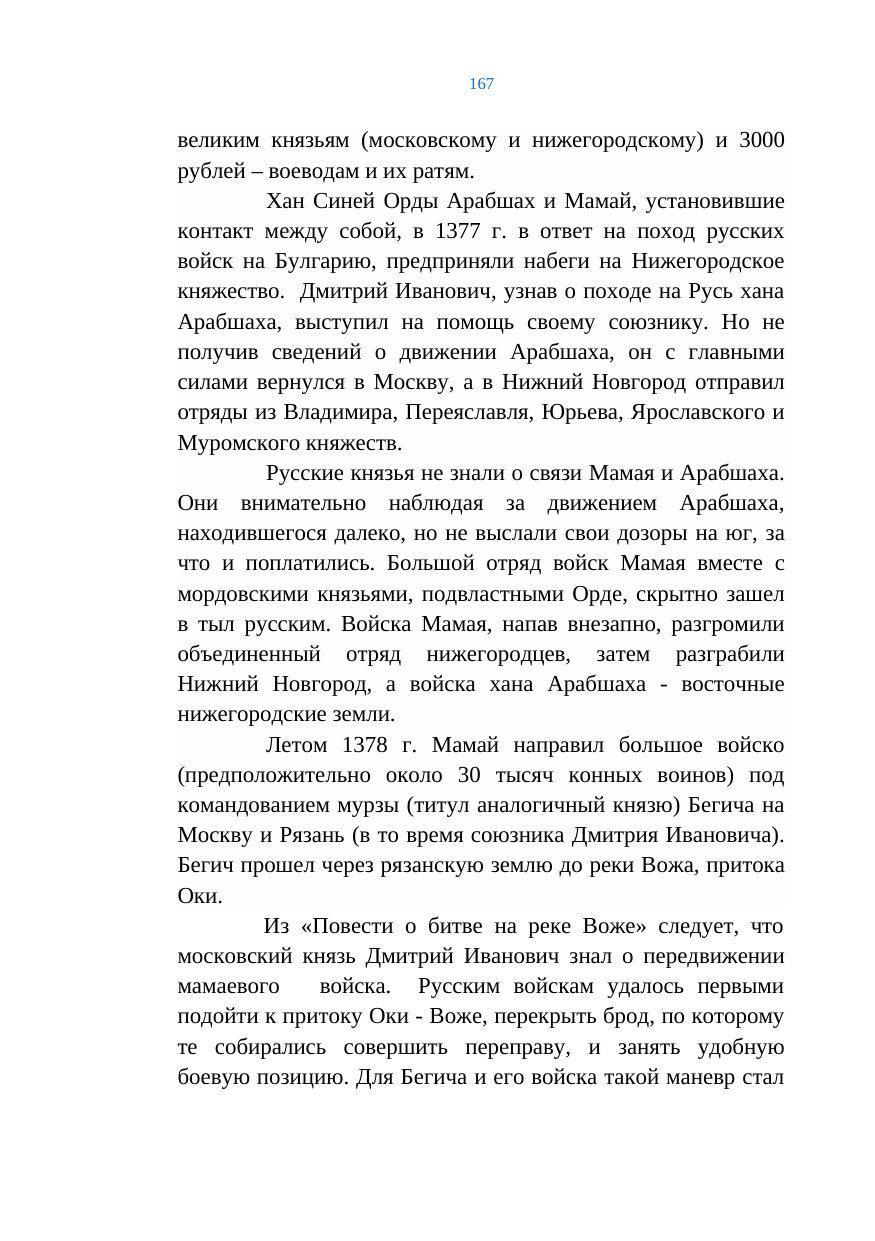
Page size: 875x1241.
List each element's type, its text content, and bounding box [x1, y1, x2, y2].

text Хан Синей Орды Арабшах и Мамай, установившие контакт между собой, в 1377 г. в ответ на поход русских войск на Булгарию, предприняли набеги на Нижегородское княжество. Дмитрий Иванович, узнав о походе на Русь хана Арабшаха, выступил на помощь своему союзнику. Но не получив сведений о движении Арабшаха, он с главными силами вернулся в Москву, а в Нижний Новгород отправил отряды из Владимира, Переяславля, Юрьева, Ярославского и Муромского княжеств. [177, 187, 786, 455]
text Русские князья не знали о связи Мамая и Арабшаха. Они внимательно наблюдая за движением Арабшаха, находившегося далеко, но не выслали свои дозоры на юг, за что и поплатились. Большой отряд войск Мамая вместе с мордовскими князьями, подвластными Орде, скрытно зашел в тыл русским. Войска Мамая, напав внезапно, разгромили объединенный отряд нижегородцев, затем разграбили Нижний Новгород, а войска хана Арабшаха - восточные нижегородские земли. [177, 459, 786, 727]
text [177, 127, 786, 183]
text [177, 912, 786, 1089]
text Летом 1378 г. Мамай направил большое войско (предположительно около 30 тысяч конных воинов) под командованием мурзы (титул аналогичный князю) Бегича на Москву и Рязань (в то время союзника Дмитрия Ивановича). Бегич прошел через рязанскую землю до реки Вожа, притока Оки. [177, 731, 786, 908]
